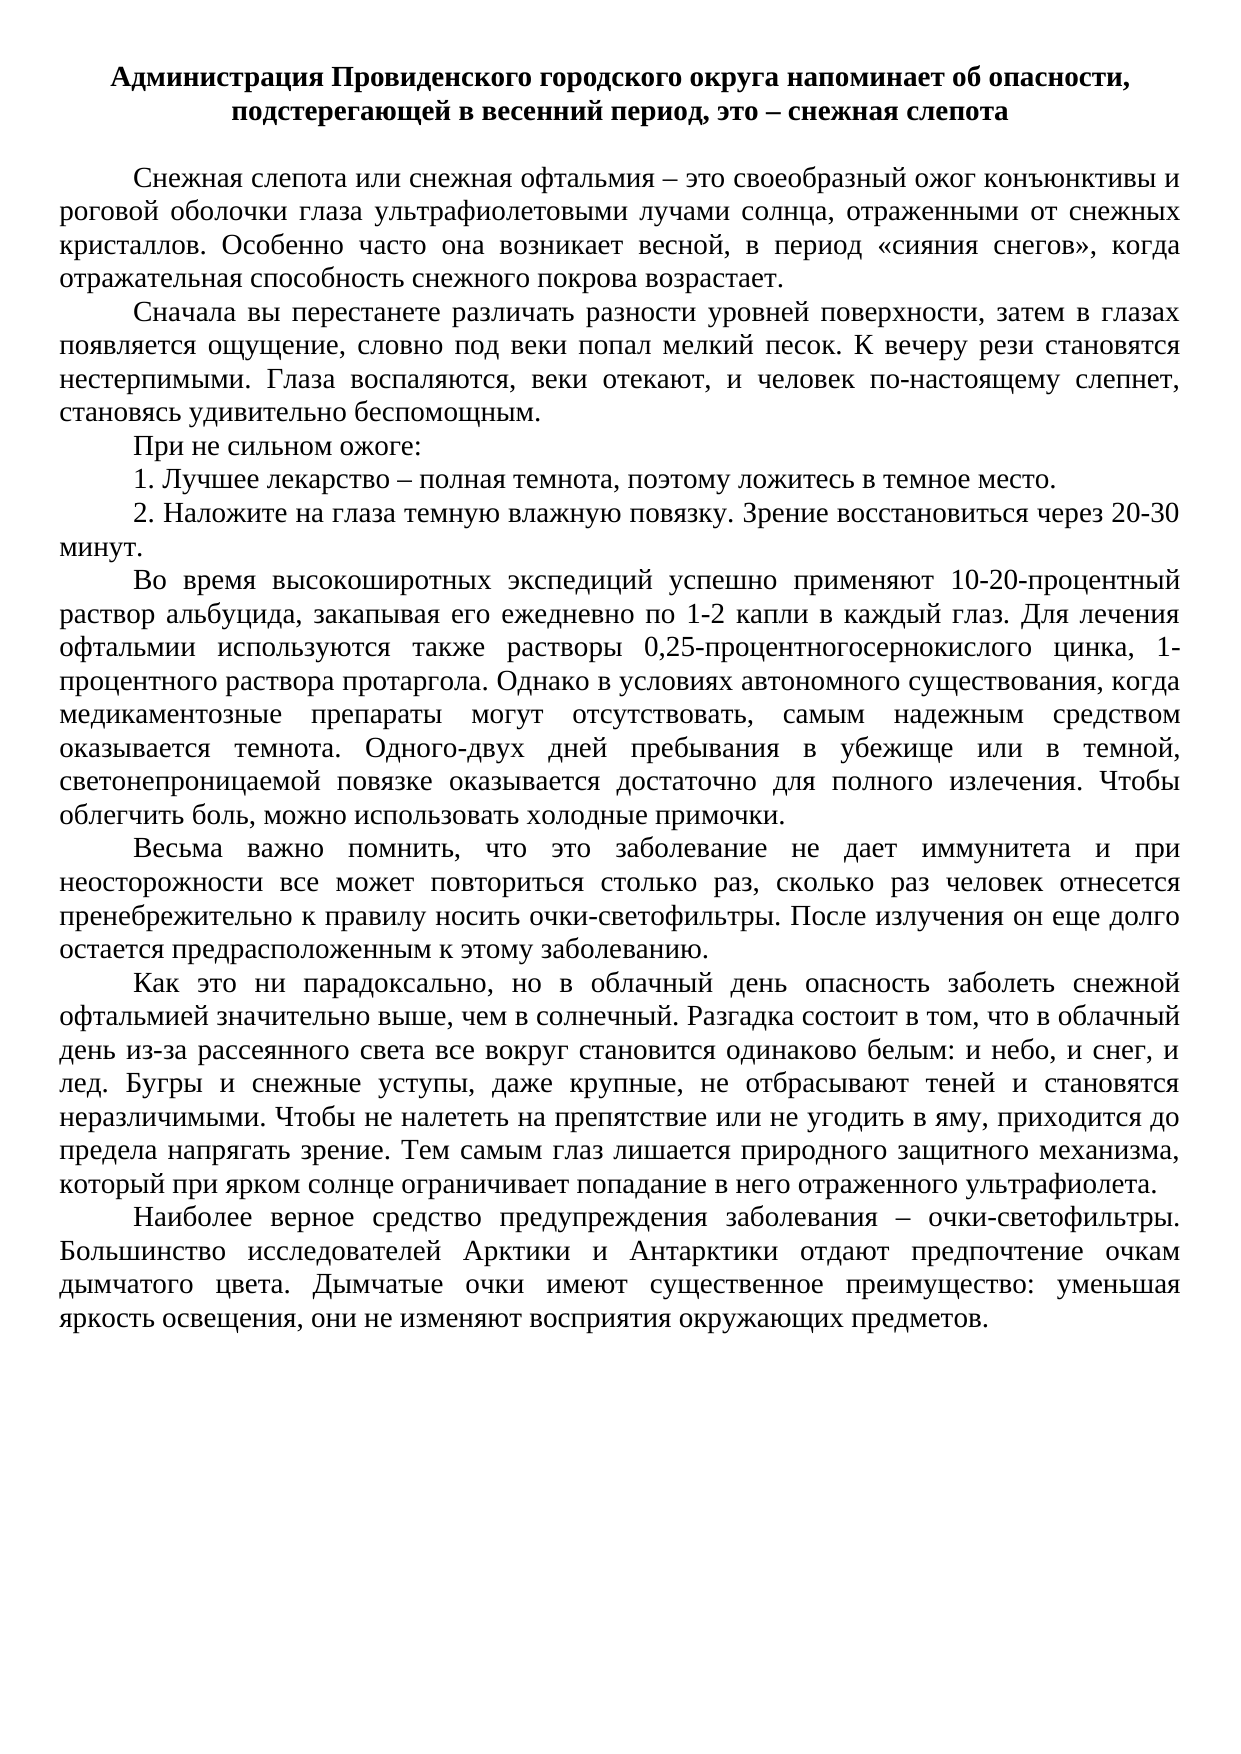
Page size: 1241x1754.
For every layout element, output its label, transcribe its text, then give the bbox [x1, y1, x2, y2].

text Наиболее верное средство предупреждения заболевания – очки-светофильтры. Большинство исследователей Арктики и Антарктики отдают предпочтение очкам дымчатого цвета. Дымчатые очки имеют существенное преимущество: уменьшая яркость освещения, они не изменяют восприятия окружающих предметов. [59, 1199, 1181, 1334]
text Администрация Провиденского городского округа напоминает об опасности, подстерегающей в весенний период, это – снежная слепота [59, 59, 1181, 126]
text Как это ни парадоксально, но в облачный день опасность заболеть снежной офтальмией значительно выше, чем в солнечный. Разгадка состоит в том, что в облачный день из-за рассеянного света все вокруг становится одинаково белым: и небо, и снег, и лед. Бугры и снежные уступы, даже крупные, не отбрасывают теней и становятся неразличимыми. Чтобы не налететь на препятствие или не угодить в яму, приходится до предела напрягать зрение. Тем самым глаз лишается природного защитного механизма, который при ярком солнце ограничивает попадание в него отраженного ультрафиолета. [59, 965, 1181, 1199]
text Сначала вы перестанете различать разности уровней поверхности, затем в глазах появляется ощущение, словно под веки попал мелкий песок. К вечеру рези становятся нестерпимыми. Глаза воспаляются, веки отекают, и человек по-настоящему слепнет, становясь удивительно беспомощным. [59, 294, 1181, 428]
text Весьма важно помнить, что это заболевание не дает иммунитета и при неосторожности все может повториться столько раз, сколько раз человек отнесется пренебрежительно к правилу носить очки-светофильтры. После излучения он еще долго остается предрасположенным к этому заболеванию. [59, 831, 1181, 965]
text 2. Наложите на глаза темную влажную повязку. Зрение восстановиться через 20-30 минут. [59, 495, 1181, 562]
text Во время высокоширотных экспедиций успешно применяют 10-20-процентный раствор альбуцида, закапывая его ежедневно по 1-2 капли в каждый глаз. Для лечения офтальмии используются также растворы 0,25-процентногосернокислого цинка, 1-процентного раствора протаргола. Однако в условиях автономного существования, когда медикаментозные препараты могут отсутствовать, самым надежным средством оказывается темнота. Одного-двух дней пребывания в убежище или в темной, светонепроницаемой повязке оказывается достаточно для полного излечения. Чтобы облегчить боль, можно использовать холодные примочки. [59, 562, 1181, 831]
text При не сильном ожоге: [59, 428, 1181, 462]
text Снежная слепота или снежная офтальмия – это своеобразный ожог конъюнктивы и роговой оболочки глаза ультрафиолетовыми лучами солнца, отраженными от снежных кристаллов. Особенно часто она возникает весной, в период «сияния снегов», когда отражательная способность снежного покрова возрастает. [59, 160, 1181, 294]
text 1. Лучшее лекарство – полная темнота, поэтому ложитесь в темное место. [59, 462, 1181, 495]
